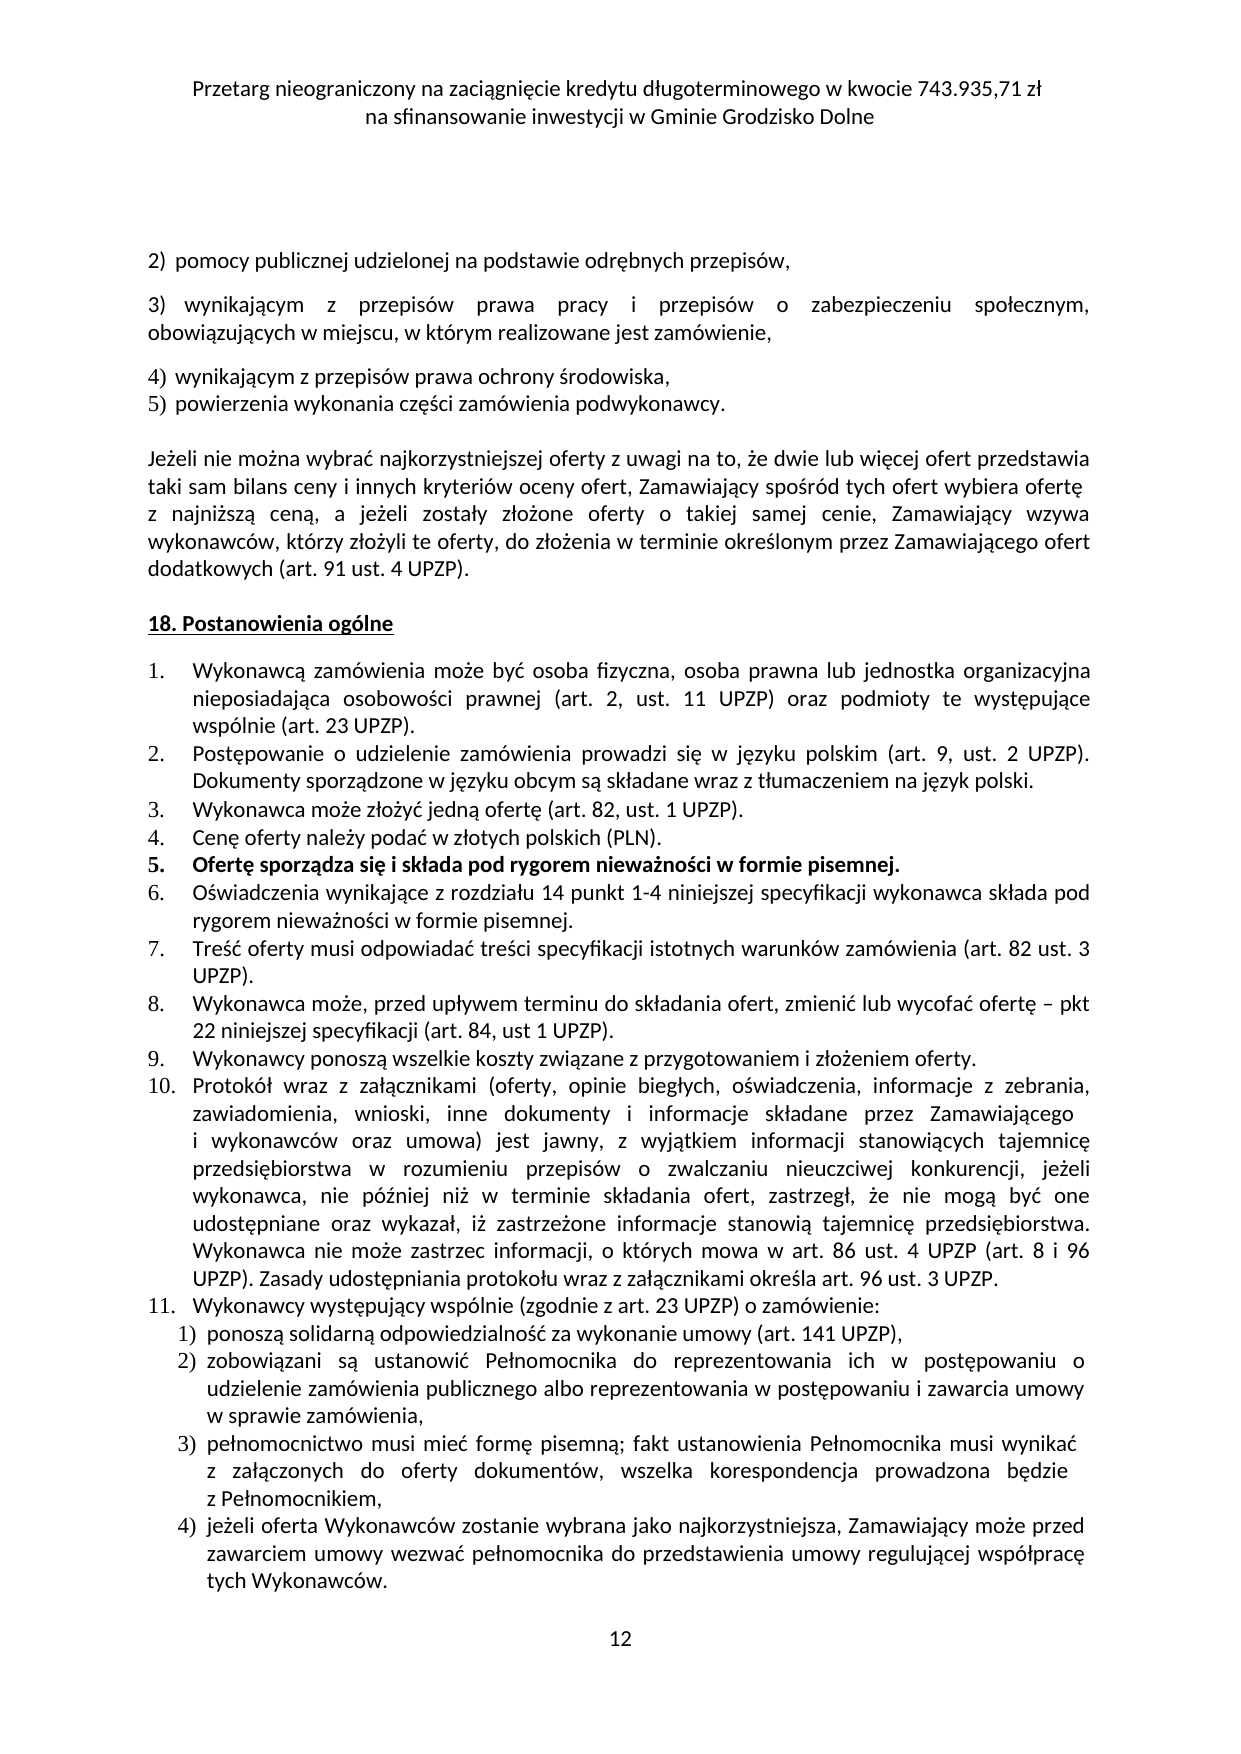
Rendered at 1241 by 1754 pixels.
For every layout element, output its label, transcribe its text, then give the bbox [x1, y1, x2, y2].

list wynikającym z przepisów prawa ochrony środowiska, [148, 362, 1092, 389]
list Cenę oferty należy podać w złotych polskich (PLN). [148, 823, 1092, 851]
list Oświadczenia wynikające z rozdziału 14 punkt 1-4 niniejszej specyfikacji wykonawca składa pod rygorem nieważności w formie pisemnej. [148, 878, 1092, 933]
text 3) wynikającym z przepisów prawa pracy i przepisów o zabezpieczeniu społecznym, obowiązujących w miejscu, w którym realizowane jest zamówienie, [148, 290, 1091, 345]
list Protokół wraz z załącznikami (oferty, opinie biegłych, oświadczenia, informacje z zebrania, zawiadomienia, wnioski, inne dokumenty i informacje składane przez Zamawiającego i wykonawców oraz umowa) jest jawny, z wyjątkiem informacji stanowiących tajemnicę przedsiębiorstwa w rozumieniu przepisów o zwalczaniu nieuczciwej konkurencji, jeżeli wykonawca, nie później niż w terminie składania ofert, zastrzegł, że nie mogą być one udostępniane oraz wykazał, iż zastrzeżone informacje stanowią tajemnicę przedsiębiorstwa. Wykonawca nie może zastrzec informacji, o których mowa w art. 86 ust. 4 UPZP (art. 8 i 96 UPZP). Zasady udostępniania protokołu wraz z załącznikami określa art. 96 ust. 3 UPZP. [148, 1072, 1092, 1292]
list Wykonawcy występujący wspólnie (zgodnie z art. 23 UPZP) o zamówienie: [148, 1292, 1092, 1319]
list Ofertę sporządza się i składa pod rygorem nieważności w formie pisemnej. [148, 851, 1092, 878]
text 18. Postanowienia ogólne [148, 609, 1092, 638]
list powierzenia wykonania części zamówienia podwykonawcy. [148, 389, 1092, 417]
list Wykonawcy ponoszą wszelkie koszty związane z przygotowaniem i złożeniem oferty. [148, 1044, 1092, 1072]
list Treść oferty musi odpowiadać treści specyfikacji istotnych warunków zamówienia (art. 82 ust. 3 UPZP). [148, 934, 1092, 989]
list pełnomocnictwo musi mieć formę pisemną; fakt ustanowienia Pełnomocnika musi wynikać z załączonych do oferty dokumentów, wszelka korespondencja prowadzona będzie z Pełnomocnikiem, [177, 1429, 1086, 1512]
list jeżeli oferta Wykonawców zostanie wybrana jako najkorzystniejsza, Zamawiający może przed zawarciem umowy wezwać pełnomocnika do przedstawienia umowy regulującej współpracę tych Wykonawców. [177, 1512, 1086, 1594]
list Wykonawca może złożyć jedną ofertę (art. 82, ust. 1 UPZP). [148, 795, 1092, 822]
list Wykonawca może, przed upływem terminu do składania ofert, zmienić lub wycofać ofertę – pkt 22 niniejszej specyfikacji (art. 84, ust 1 UPZP). [148, 989, 1092, 1044]
text 2) pomocy publicznej udzielonej na podstawie odrębnych przepisów, [148, 246, 1092, 274]
list Wykonawcą zamówienia może być osoba fizyczna, osoba prawna lub jednostka organizacyjna nieposiadająca osobowości prawnej (art. 2, ust. 11 UPZP) oraz podmioty te występujące wspólnie (art. 23 UPZP). [148, 656, 1092, 739]
list ponoszą solidarną odpowiedzialność za wykonanie umowy (art. 141 UPZP), [177, 1319, 1092, 1347]
list zobowiązani są ustanowić Pełnomocnika do reprezentowania ich w postępowaniu o udzielenie zamówienia publicznego albo reprezentowania w postępowaniu i zawarcia umowy w sprawie zamówienia, [177, 1347, 1086, 1429]
list Postępowanie o udzielenie zamówienia prowadzi się w języku polskim (art. 9, ust. 2 UPZP). Dokumenty sporządzone w języku obcym są składane wraz z tłumaczeniem na język polski. [148, 739, 1092, 794]
text Jeżeli nie można wybrać najkorzystniejszej oferty z uwagi na to, że dwie lub więcej ofert przedstawia taki sam bilans ceny i innych kryteriów oceny ofert, Zamawiający spośród tych ofert wybiera ofertę z najniższą ceną, a jeżeli zostały złożone oferty o takiej samej cenie, Zamawiający wzywa wykonawców, którzy złożyli te oferty, do złożenia w terminie określonym przez Zamawiającego ofert dodatkowych (art. 91 ust. 4 UPZP). [148, 444, 1092, 582]
